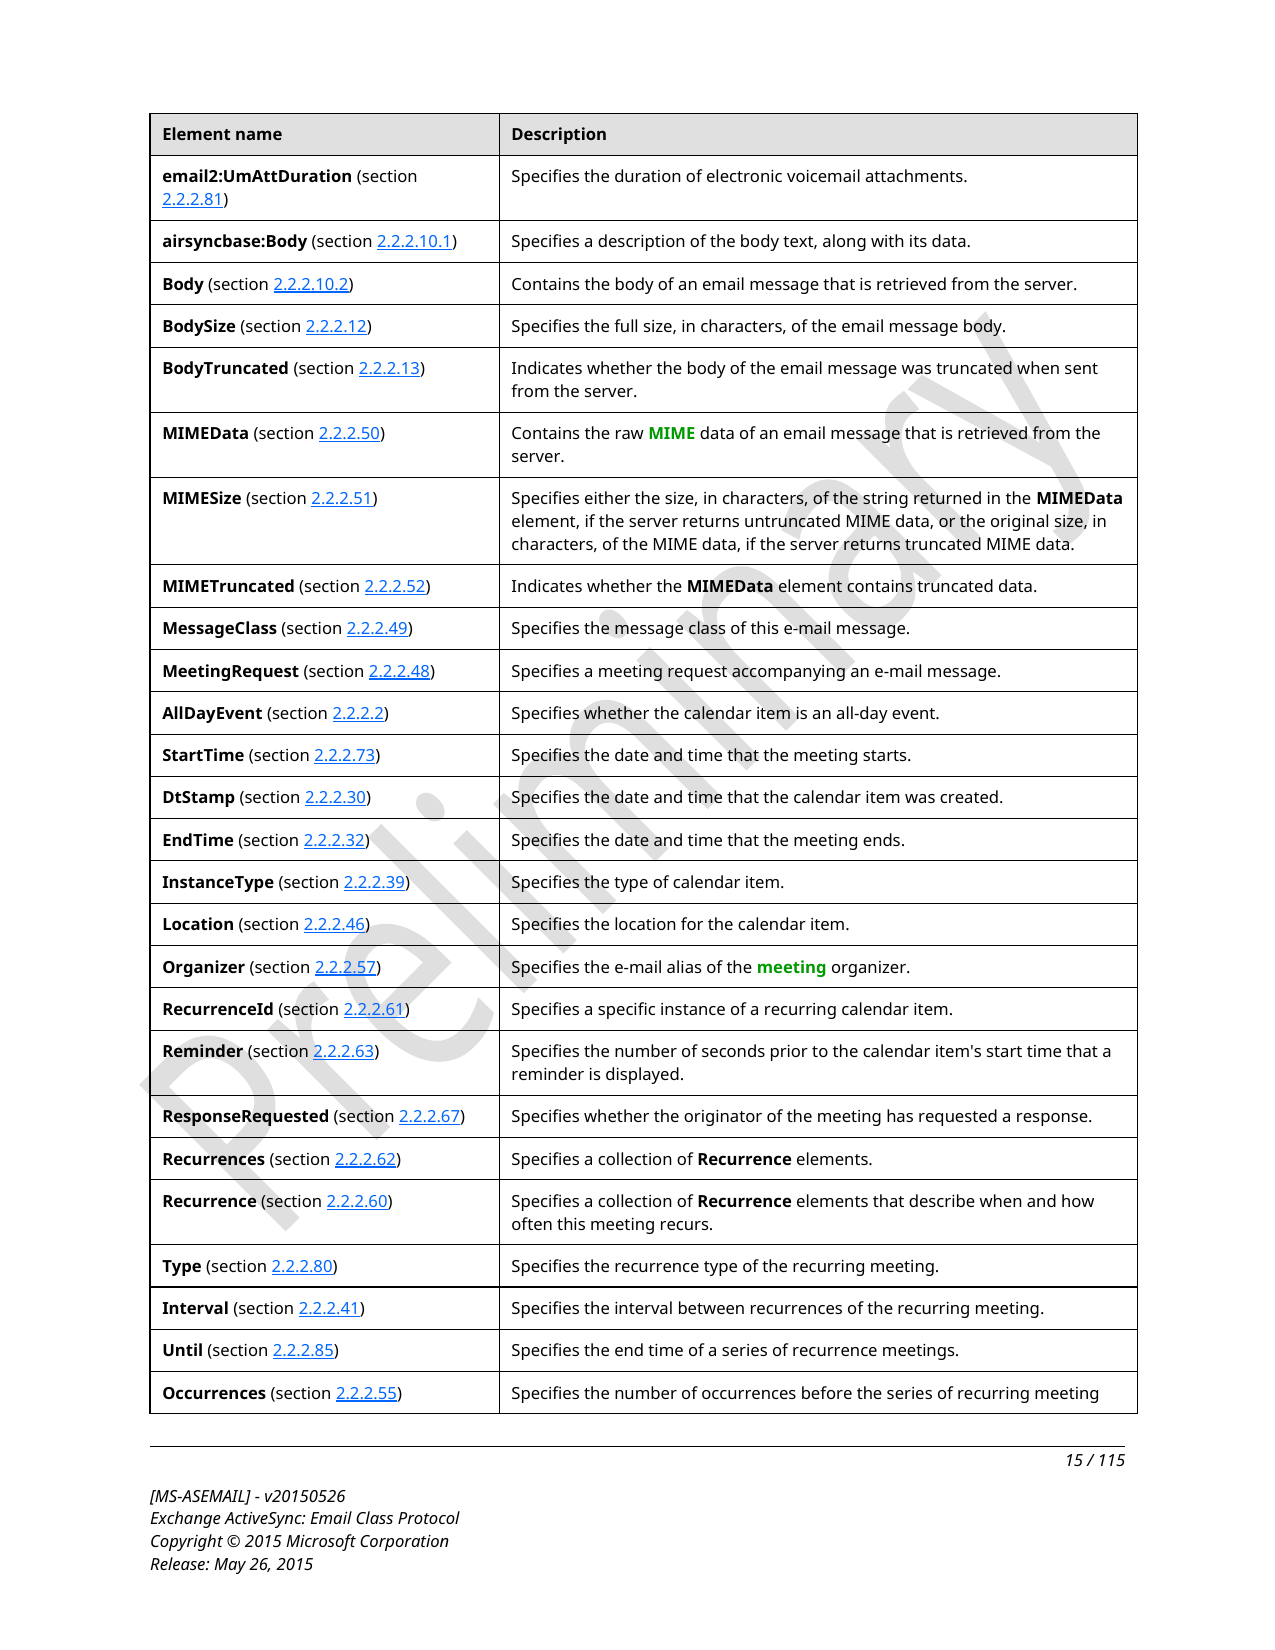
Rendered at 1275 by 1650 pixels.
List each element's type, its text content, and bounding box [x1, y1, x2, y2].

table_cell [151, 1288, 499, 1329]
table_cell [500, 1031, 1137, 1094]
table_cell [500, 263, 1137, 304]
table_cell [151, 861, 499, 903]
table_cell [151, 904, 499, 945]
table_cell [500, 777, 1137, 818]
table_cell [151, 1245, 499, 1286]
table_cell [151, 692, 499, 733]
table_header Description [500, 114, 1137, 155]
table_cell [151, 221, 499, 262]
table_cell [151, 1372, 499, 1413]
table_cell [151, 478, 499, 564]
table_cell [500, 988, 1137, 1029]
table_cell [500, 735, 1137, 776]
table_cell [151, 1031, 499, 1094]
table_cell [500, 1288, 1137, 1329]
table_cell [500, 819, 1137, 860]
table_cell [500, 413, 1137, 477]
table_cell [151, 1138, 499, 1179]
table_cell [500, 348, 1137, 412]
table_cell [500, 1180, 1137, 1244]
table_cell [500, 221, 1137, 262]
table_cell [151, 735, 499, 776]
table_header Element name [151, 114, 499, 155]
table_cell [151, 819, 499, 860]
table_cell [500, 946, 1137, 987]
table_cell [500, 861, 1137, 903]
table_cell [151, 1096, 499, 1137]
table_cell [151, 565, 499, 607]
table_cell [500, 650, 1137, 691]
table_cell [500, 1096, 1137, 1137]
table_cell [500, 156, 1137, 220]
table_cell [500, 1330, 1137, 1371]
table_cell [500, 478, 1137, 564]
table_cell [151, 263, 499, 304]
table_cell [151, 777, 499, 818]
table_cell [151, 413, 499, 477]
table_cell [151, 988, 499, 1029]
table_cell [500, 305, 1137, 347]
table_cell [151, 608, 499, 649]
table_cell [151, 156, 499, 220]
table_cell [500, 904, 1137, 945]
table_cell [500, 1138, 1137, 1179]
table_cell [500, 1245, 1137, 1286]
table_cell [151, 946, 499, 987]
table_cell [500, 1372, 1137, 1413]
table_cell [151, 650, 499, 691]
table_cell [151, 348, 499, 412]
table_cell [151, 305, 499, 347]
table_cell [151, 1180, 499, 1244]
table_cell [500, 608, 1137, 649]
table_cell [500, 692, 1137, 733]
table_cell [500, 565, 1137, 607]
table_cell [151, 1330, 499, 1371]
